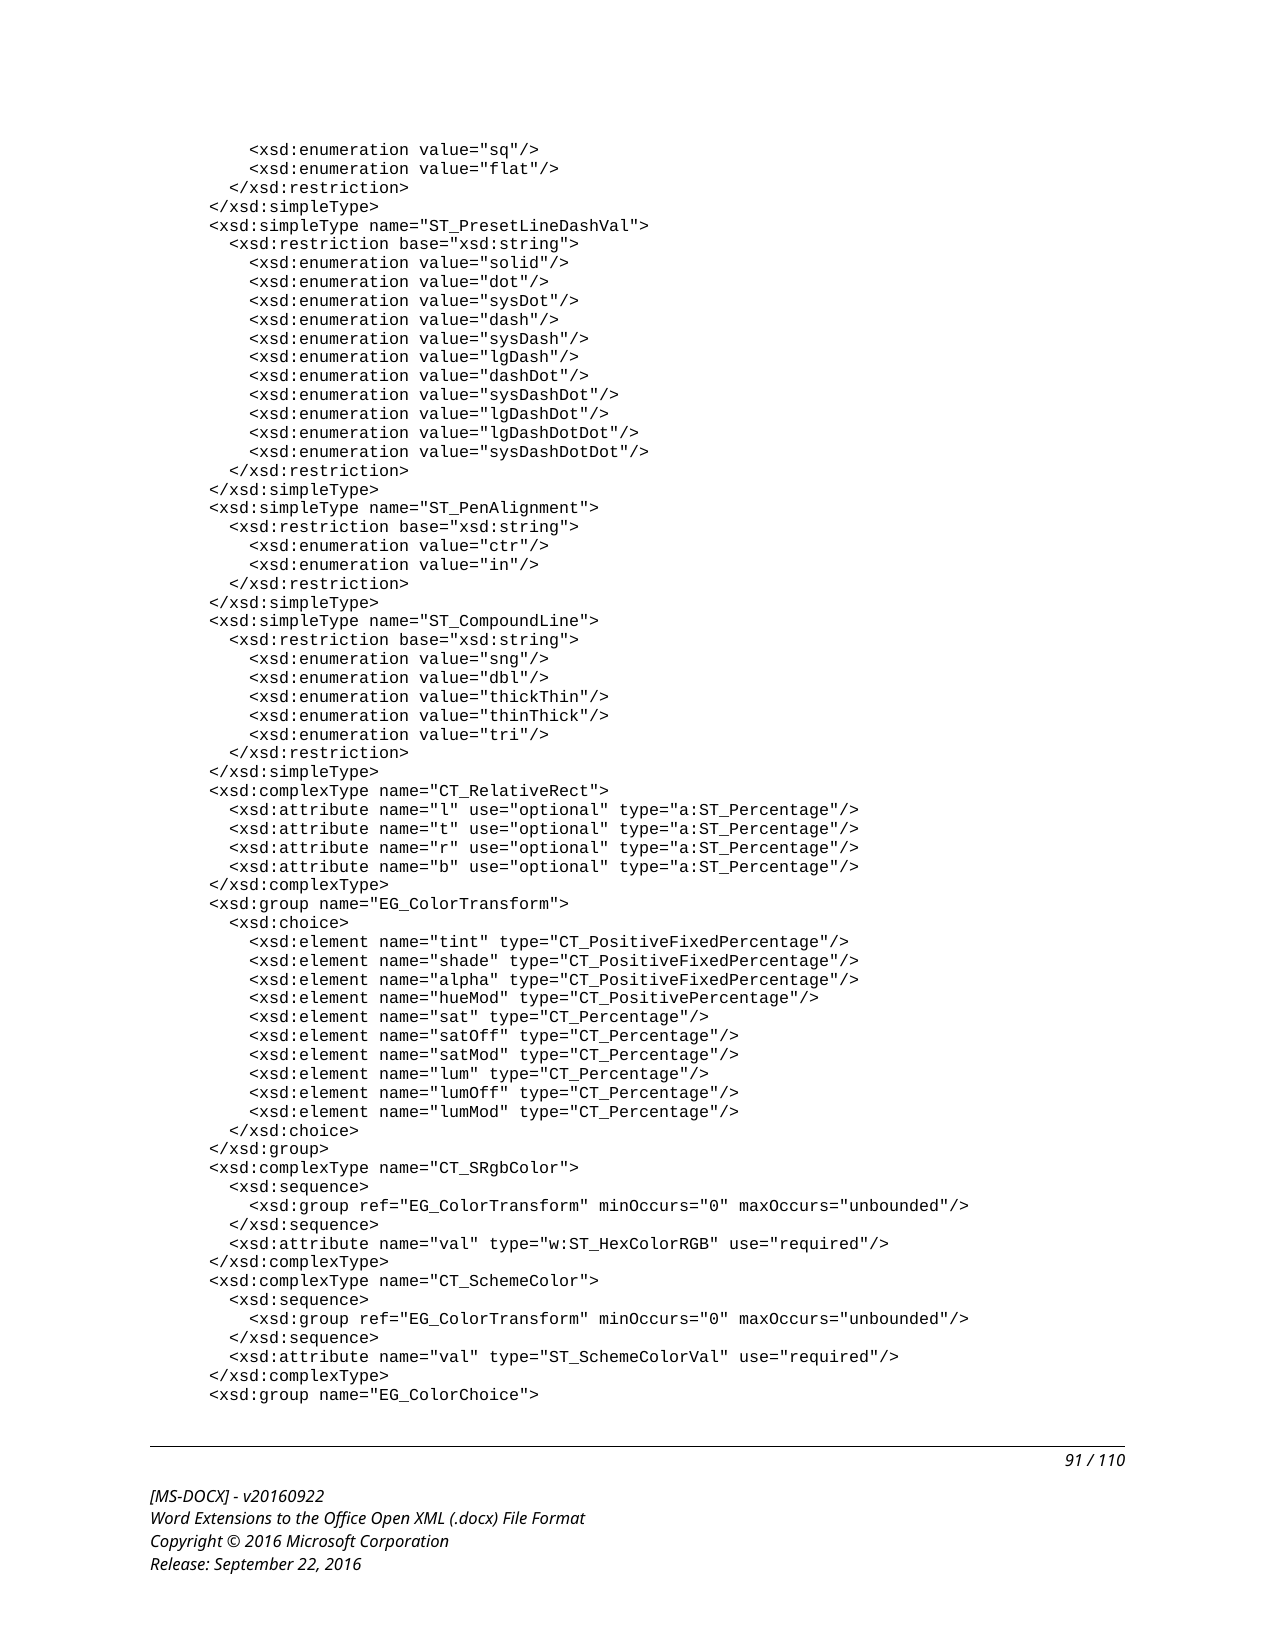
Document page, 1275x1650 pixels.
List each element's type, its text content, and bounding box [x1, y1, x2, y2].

text </xsd:restriction> [175, 165, 1137, 184]
text <xsd:attribute name="t" use="optional" type="a:ST_Percentage"/> [175, 806, 1137, 825]
text <xsd:element name="satOff" type="CT_Percentage"/> [175, 1013, 1137, 1032]
text <xsd:element name="lumOff" type="CT_Percentage"/> [175, 1070, 1137, 1089]
text <xsd:attribute name="val" type="ST_SchemeColorVal" use="required"/> [175, 1334, 1137, 1353]
text <xsd:choice> [175, 900, 1137, 919]
text </xsd:restriction> [175, 561, 1137, 579]
text </xsd:group> [175, 1126, 1137, 1145]
text </xsd:simpleType> [175, 749, 1137, 768]
text <xsd:restriction base="xsd:string"> [175, 617, 1137, 636]
text </xsd:simpleType> [175, 466, 1137, 485]
text <xsd:enumeration value="lgDashDot"/> [175, 391, 1137, 410]
text </xsd:restriction> [175, 448, 1137, 466]
text <xsd:element name="lum" type="CT_Percentage"/> [175, 1051, 1137, 1070]
text <xsd:element name="hueMod" type="CT_PositivePercentage"/> [175, 976, 1137, 994]
text <xsd:enumeration value="sq"/> [175, 133, 1137, 146]
text <xsd:simpleType name="ST_PenAlignment"> [175, 485, 1137, 504]
text <xsd:complexType name="CT_SRgbColor"> [175, 1145, 1137, 1164]
text <xsd:attribute name="l" use="optional" type="a:ST_Percentage"/> [175, 787, 1137, 806]
text <xsd:attribute name="r" use="optional" type="a:ST_Percentage"/> [175, 825, 1137, 843]
text <xsd:enumeration value="sysDash"/> [175, 316, 1137, 334]
text <xsd:enumeration value="thickThin"/> [175, 674, 1137, 693]
text <xsd:enumeration value="thinThick"/> [175, 693, 1137, 712]
text <xsd:enumeration value="dot"/> [175, 259, 1137, 278]
text <xsd:element name="alpha" type="CT_PositiveFixedPercentage"/> [175, 957, 1137, 976]
text <xsd:enumeration value="dbl"/> [175, 655, 1137, 674]
text <xsd:enumeration value="sysDashDotDot"/> [175, 429, 1137, 448]
text </xsd:simpleType> [175, 184, 1137, 202]
text <xsd:complexType name="CT_SchemeColor"> [175, 1258, 1137, 1277]
text <xsd:enumeration value="tri"/> [175, 712, 1137, 730]
text <xsd:attribute name="b" use="optional" type="a:ST_Percentage"/> [175, 843, 1137, 862]
text </xsd:complexType> [175, 1353, 1137, 1371]
text <xsd:element name="satMod" type="CT_Percentage"/> [175, 1032, 1137, 1051]
text </xsd:sequence> [175, 1202, 1137, 1221]
text <xsd:enumeration value="lgDashDotDot"/> [175, 410, 1137, 429]
text <xsd:attribute name="val" type="w:ST_HexColorRGB" use="required"/> [175, 1221, 1137, 1239]
text </xsd:complexType> [175, 862, 1137, 881]
text <xsd:element name="lumMod" type="CT_Percentage"/> [175, 1089, 1137, 1107]
text <xsd:element name="shade" type="CT_PositiveFixedPercentage"/> [175, 938, 1137, 957]
text </xsd:sequence> [175, 1315, 1137, 1334]
text <xsd:enumeration value="ctr"/> [175, 523, 1137, 542]
text <xsd:enumeration value="sng"/> [175, 636, 1137, 655]
text <xsd:group name="EG_ColorTransform"> [175, 881, 1137, 900]
text <xsd:group ref="EG_ColorTransform" minOccurs="0" maxOccurs="unbounded"/> [175, 1183, 1137, 1202]
text <xsd:enumeration value="lgDash"/> [175, 334, 1137, 353]
text <xsd:element name="sat" type="CT_Percentage"/> [175, 994, 1137, 1013]
text <xsd:enumeration value="solid"/> [175, 240, 1137, 259]
text <xsd:sequence> [175, 1164, 1137, 1183]
text <xsd:element name="tint" type="CT_PositiveFixedPercentage"/> [175, 919, 1137, 938]
text </xsd:simpleType> [175, 579, 1137, 598]
text <xsd:enumeration value="dashDot"/> [175, 353, 1137, 372]
text </xsd:complexType> [175, 1239, 1137, 1258]
text <xsd:restriction base="xsd:string"> [175, 221, 1137, 240]
text <xsd:enumeration value="in"/> [175, 542, 1137, 561]
text <xsd:complexType name="CT_RelativeRect"> [175, 768, 1137, 787]
text <xsd:restriction base="xsd:string"> [175, 504, 1137, 523]
text <xsd:group ref="EG_ColorTransform" minOccurs="0" maxOccurs="unbounded"/> [175, 1296, 1137, 1315]
text <xsd:simpleType name="ST_CompoundLine"> [175, 598, 1137, 617]
text <xsd:enumeration value="dash"/> [175, 297, 1137, 316]
text <xsd:simpleType name="ST_PresetLineDashVal"> [175, 202, 1137, 221]
text <xsd:enumeration value="sysDot"/> [175, 278, 1137, 297]
text </xsd:restriction> [175, 730, 1137, 749]
text <xsd:sequence> [175, 1277, 1137, 1296]
text <xsd:enumeration value="sysDashDot"/> [175, 372, 1137, 391]
text <xsd:group name="EG_ColorChoice"> [175, 1371, 1137, 1415]
text <xsd:enumeration value="flat"/> [175, 146, 1137, 165]
text </xsd:choice> [175, 1107, 1137, 1126]
